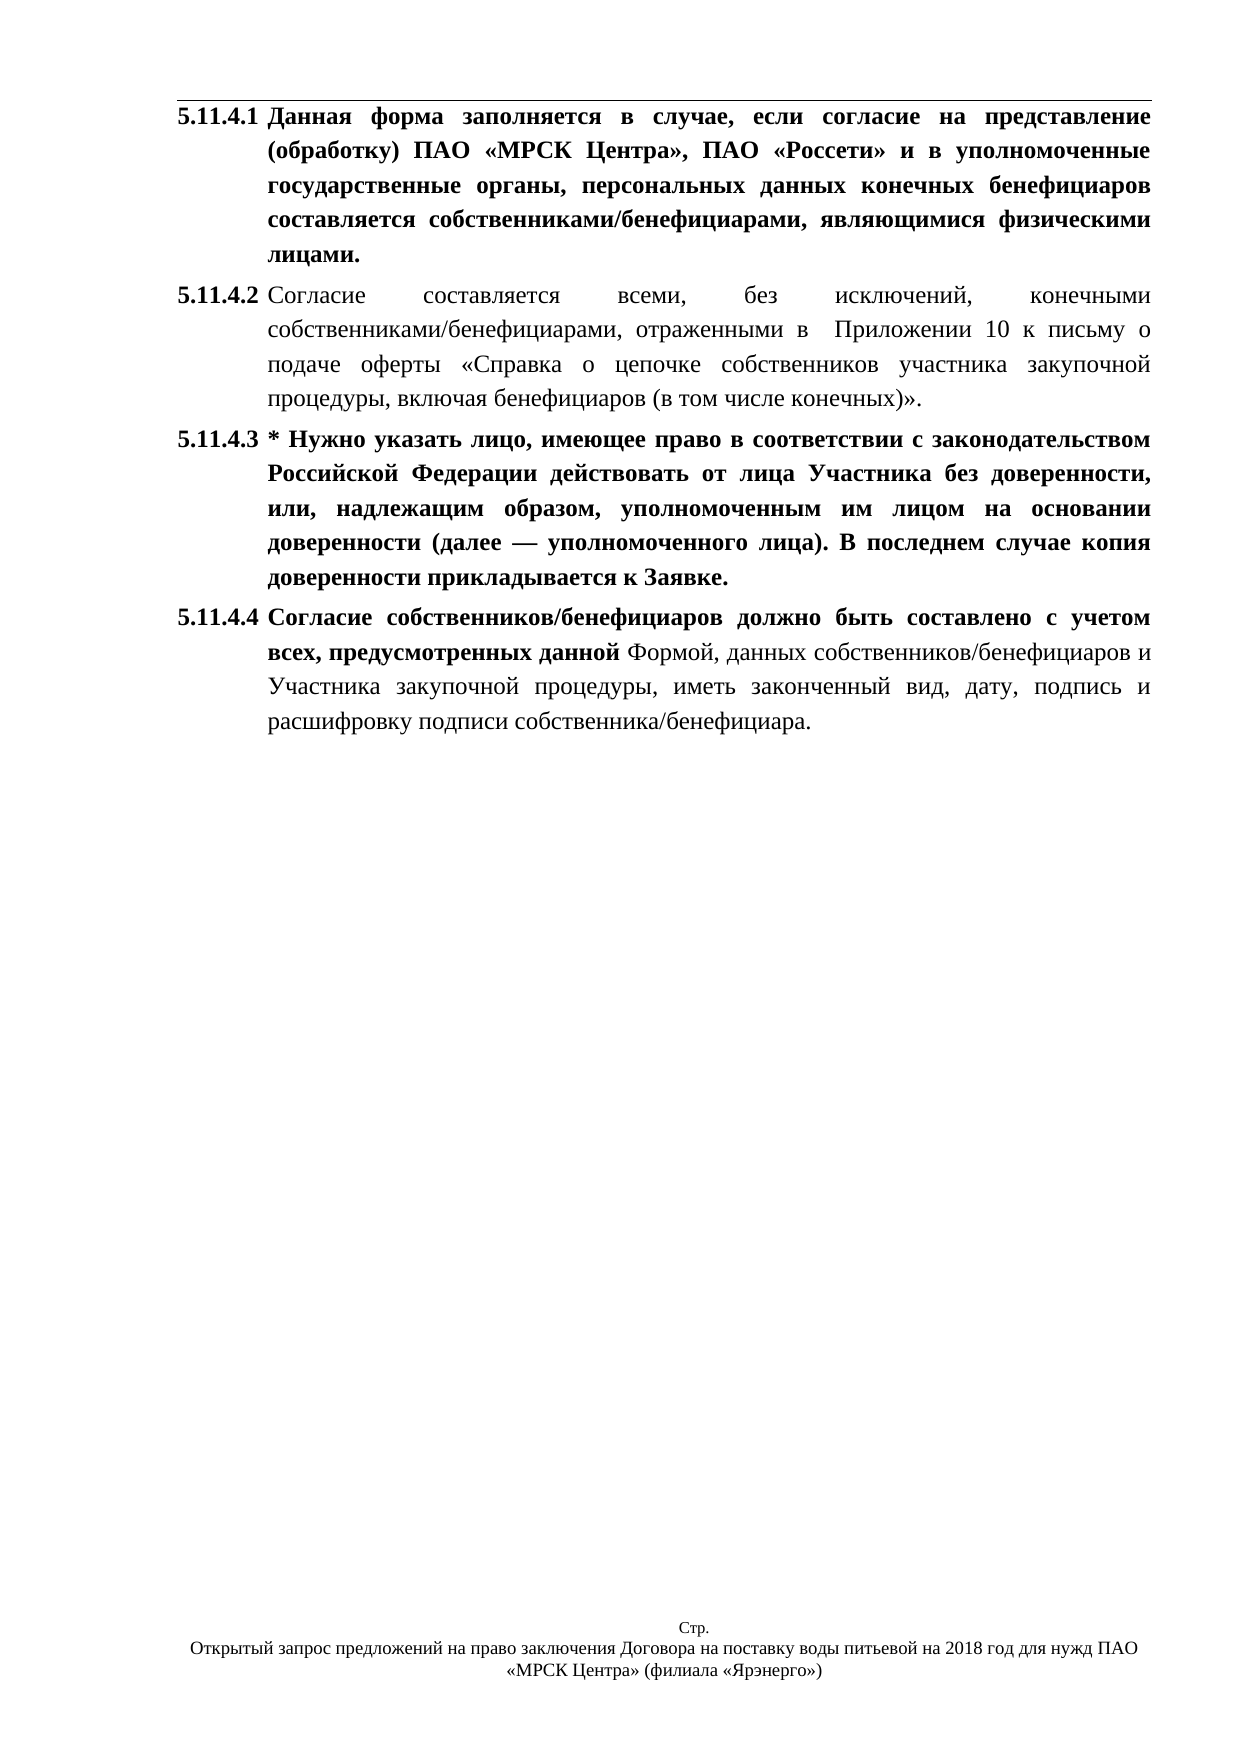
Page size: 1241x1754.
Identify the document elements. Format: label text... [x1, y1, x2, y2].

list Данная форма заполняется в случае, если согласие на представление (обработку) ПАО «МРСК Центра», ПАО «Россети» и в уполномоченные государственные органы, персональных данных конечных бенефициаров составляется собственниками/бенефициарами, являющимися физическими лицами. [177, 101, 1152, 268]
list Согласие собственников/бенефициаров должно быть составлено с учетом всех, предусмотренных данной Формой, данных собственников/бенефициаров и Участника закупочной процедуры, иметь законченный вид, дату, подпись и расшифровку подписи собственника/бенефициара. [177, 602, 1152, 735]
list * Нужно указать лицо, имеющее право в соответствии с законодательством Российской Федерации действовать от лица Участника без доверенности, или, надлежащим образом, уполномоченным им лицом на основании доверенности (далее — уполномоченного лица). В последнем случае копия доверенности прикладывается к Заявке. [177, 424, 1152, 591]
list Согласие составляется всеми, без исключений, конечными собственниками/бенефициарами, отраженными в Приложении 10 к письму о подаче оферты «Справка о цепочке собственников участника закупочной процедуры, включая бенефициаров (в том числе конечных)». [177, 280, 1152, 412]
